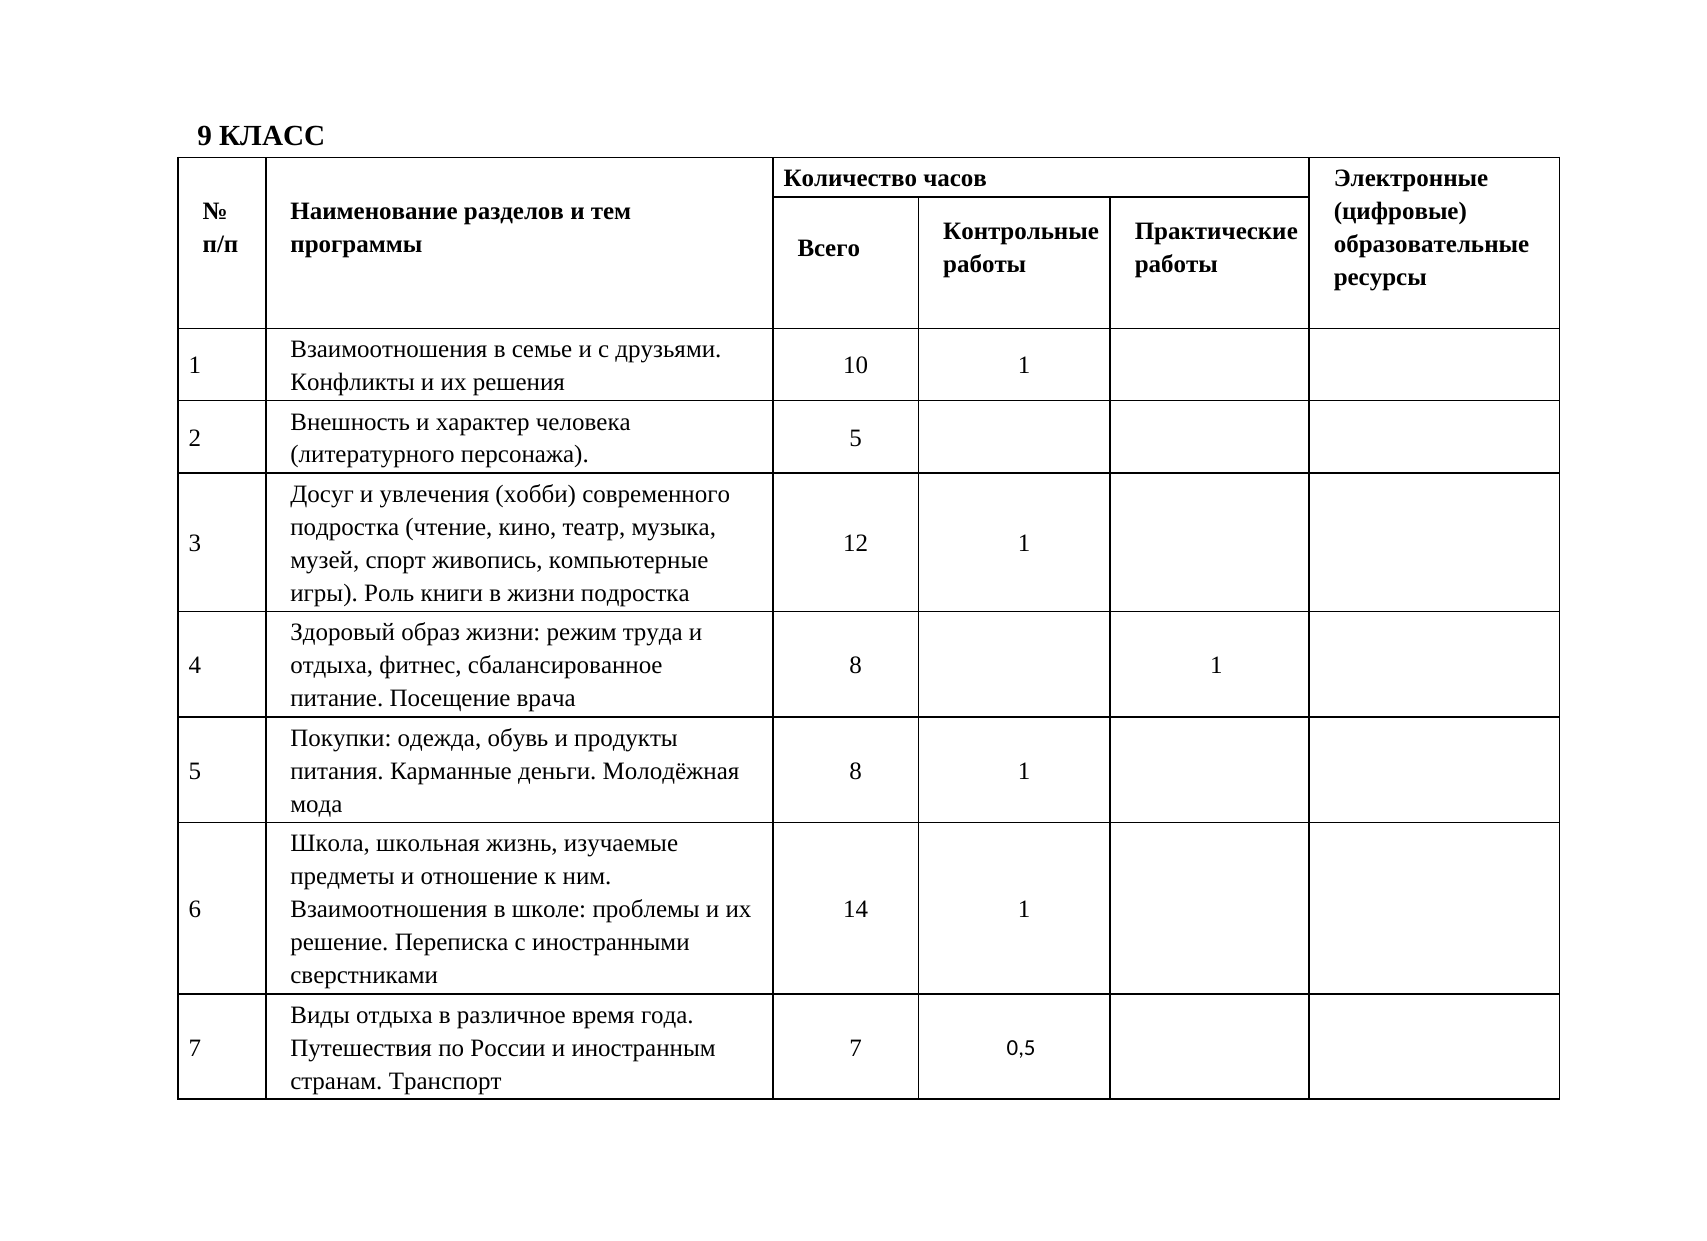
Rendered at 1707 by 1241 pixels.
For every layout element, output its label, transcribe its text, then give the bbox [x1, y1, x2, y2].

table_cell 8 [774, 612, 918, 716]
table_cell 7 [774, 995, 918, 1098]
table_cell 7 [179, 995, 265, 1098]
table_cell 4 [179, 612, 265, 716]
table_cell 1 [179, 329, 265, 400]
table_header Наименование разделов и тем программы [267, 158, 772, 327]
table_cell 2 [179, 401, 265, 472]
table_cell 10 [774, 329, 918, 400]
table_cell Досуг и увлечения (хобби) современного подростка (чтение, кино, театр, музыка, музей, спорт живопись, компьютерные игры). Роль книги в жизни подростка [267, 474, 772, 611]
table_cell [1310, 474, 1559, 611]
table_cell Практические работы [1111, 198, 1308, 327]
table_cell 1 [919, 823, 1109, 993]
table_header № п/п [179, 158, 265, 327]
table_cell [1111, 995, 1308, 1098]
table_cell Покупки: одежда, обувь и продукты питания. Карманные деньги. Молодёжная мода [267, 718, 772, 821]
table_cell 6 [179, 823, 265, 993]
table_cell Всего [774, 198, 918, 327]
table_cell 0,5 [919, 995, 1109, 1098]
table_cell [1111, 329, 1308, 400]
table_cell 5 [774, 401, 918, 472]
table_cell [1111, 718, 1308, 821]
table_cell [1111, 474, 1308, 611]
table_cell 1 [919, 718, 1109, 821]
table_cell [1310, 612, 1559, 716]
table_cell 8 [774, 718, 918, 821]
table_cell [919, 401, 1109, 472]
table_cell [1310, 995, 1559, 1098]
table_cell Контрольные работы [919, 198, 1109, 327]
table_cell 1 [919, 329, 1109, 400]
table_cell [1111, 401, 1308, 472]
table_cell 1 [1111, 612, 1308, 716]
table_header Электронные (цифровые) образовательные ресурсы [1310, 158, 1559, 327]
table_cell 1 [919, 474, 1109, 611]
table_cell Взаимоотношения в семье и с друзьями. Конфликты и их решения [267, 329, 772, 400]
table_cell 12 [774, 474, 918, 611]
table_cell Виды отдыха в различное время года. Путешествия по России и иностранным странам. Транспорт [267, 995, 772, 1098]
table_cell [1310, 329, 1559, 400]
table_cell [919, 612, 1109, 716]
table_header Количество часов [774, 158, 1308, 196]
table_cell Школа, школьная жизнь, изучаемые предметы и отношение к ним. Взаимоотношения в школе: проблемы и их решение. Переписка с иностранными сверстниками [267, 823, 772, 993]
table_cell [1111, 823, 1308, 993]
table_cell [1310, 401, 1559, 472]
text 9 КЛАСС [190, 118, 1618, 152]
table_cell Здоровый образ жизни: режим труда и отдыха, фитнес, сбалансированное питание. Посещение врача [267, 612, 772, 716]
table_cell 3 [179, 474, 265, 611]
table_cell [1310, 718, 1559, 821]
table_cell 14 [774, 823, 918, 993]
table_cell Внешность и характер человека (литературного персонажа). [267, 401, 772, 472]
table_cell 5 [179, 718, 265, 821]
table_cell [1310, 823, 1559, 993]
